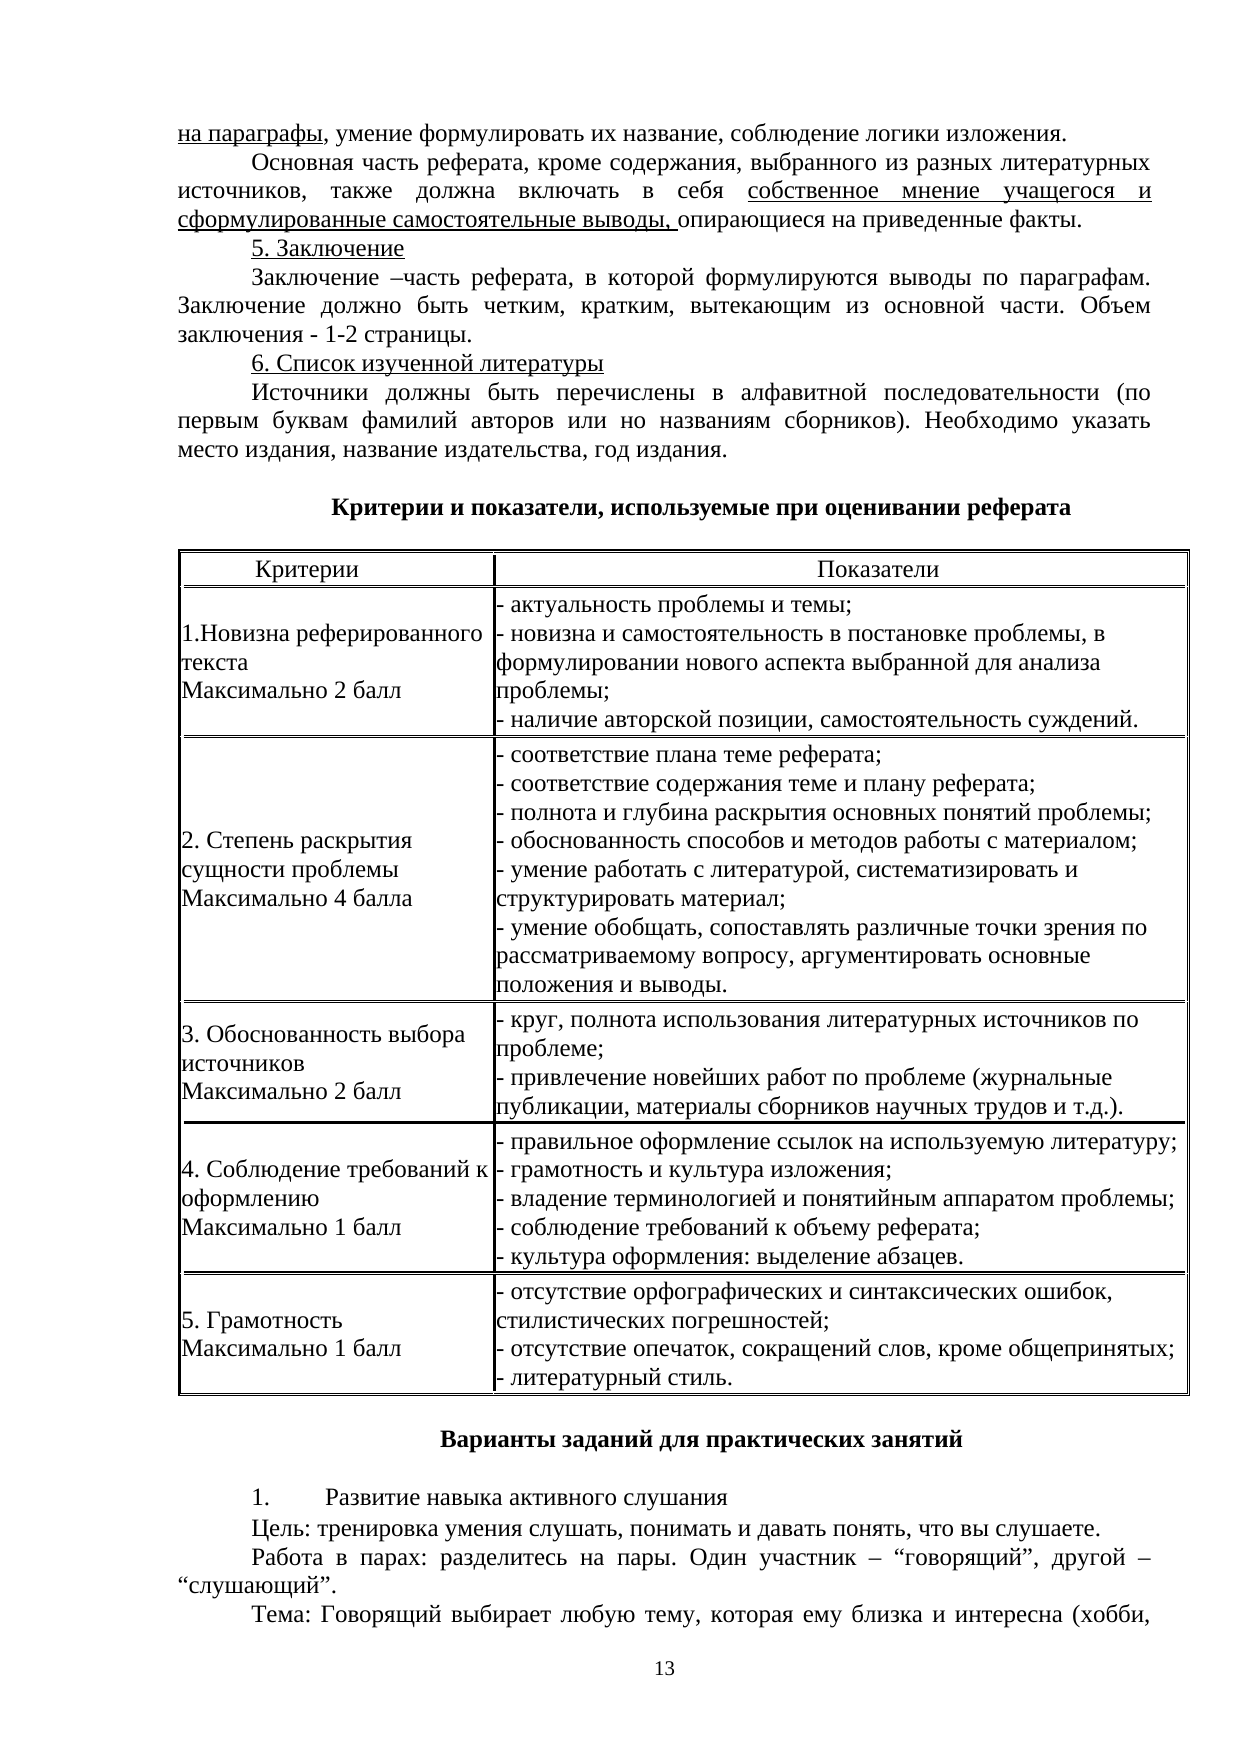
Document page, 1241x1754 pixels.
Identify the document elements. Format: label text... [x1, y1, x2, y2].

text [177, 118, 1152, 147]
table_header Показатели [494, 553, 1187, 584]
table_cell - соответствие плана теме реферата; - соответствие содержания теме и плану реферата; - полнота и глубина раскрытия основных понятий проблемы; - обоснованность способов и методов работы с материалом; - умение работать с литературой, систематизировать и структурировать материал; - умение обобщать, сопоставлять различные точки зрения по рассматриваемому вопросу, аргументировать основные положения и выводы. [496, 735, 1187, 1000]
text Критерии и показатели, используемые при оценивании реферата [177, 492, 1152, 521]
text Варианты заданий для практических занятий [177, 1424, 1152, 1453]
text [177, 1599, 1152, 1628]
table_cell - отсутствие орфографических и синтаксических ошибок, стилистических погрешностей; - отсутствие опечаток, сокращений слов, кроме общепринятых; - литературный стиль. [494, 1271, 1187, 1392]
table_cell 1.Новизна реферированного текста Максимально 2 балл [181, 585, 493, 734]
table_cell 5. Грамотность Максимально 1 балл [181, 1271, 494, 1392]
text Заключение –часть реферата, в которой формулируются выводы по параграфам. Заключение должно быть четким, кратким, вытекающим из основной части. Объем заключения - 1-2 страницы. [177, 262, 1152, 348]
table_cell - круг, полнота использования литературных источников по проблеме; - привлечение новейших работ по проблеме (журнальные публикации, материалы сборников научных трудов и т.д.). [494, 1000, 1188, 1121]
text Источники должны быть перечислены в алфавитной последовательности (по первым буквам фамилий авторов или но названиям сборников). Необходимо указать место издания, название издательства, год издания. [177, 377, 1152, 463]
text Работа в парах: разделитесь на пары. Один участник – “говорящий”, другой – “слушающий”. [177, 1542, 1152, 1599]
table_cell 2. Степень раскрытия сущности проблемы Максимально 4 балла [181, 735, 493, 1000]
list Развитие навыка активного слушания [177, 1482, 1152, 1511]
table_cell - актуальность проблемы и темы; - новизна и самостоятельность в постановке проблемы, в формулировании нового аспекта выбранной для анализа проблемы; - наличие авторской позиции, самостоятельность суждений. [496, 585, 1187, 734]
table_header Критерии [181, 551, 494, 584]
text Основная часть реферата, кроме содержания, выбранного из разных литературных источников, также должна включать в себя собственное мнение учащегося и сформулированные самостоятельные выводы, опирающиеся на приведенные факты. [177, 147, 1152, 233]
text Цель: тренировка умения слушать, понимать и давать понять, что вы слушаете. [177, 1513, 1152, 1542]
table_cell 3. Обоснованность выбора источников Максимально 2 балл [180, 1000, 494, 1121]
text 6. Список изученной литературы [177, 348, 1152, 377]
table_cell - правильное оформление ссылок на используемую литературу; - грамотность и культура изложения; - владение терминологией и понятийным аппаратом проблемы; - соблюдение требований к объему реферата; - культура оформления: выделение абзацев. [496, 1121, 1187, 1271]
table_cell 4. Соблюдение требований к оформлению Максимально 1 балл [181, 1121, 493, 1271]
text 5. Заключение [177, 233, 1152, 262]
